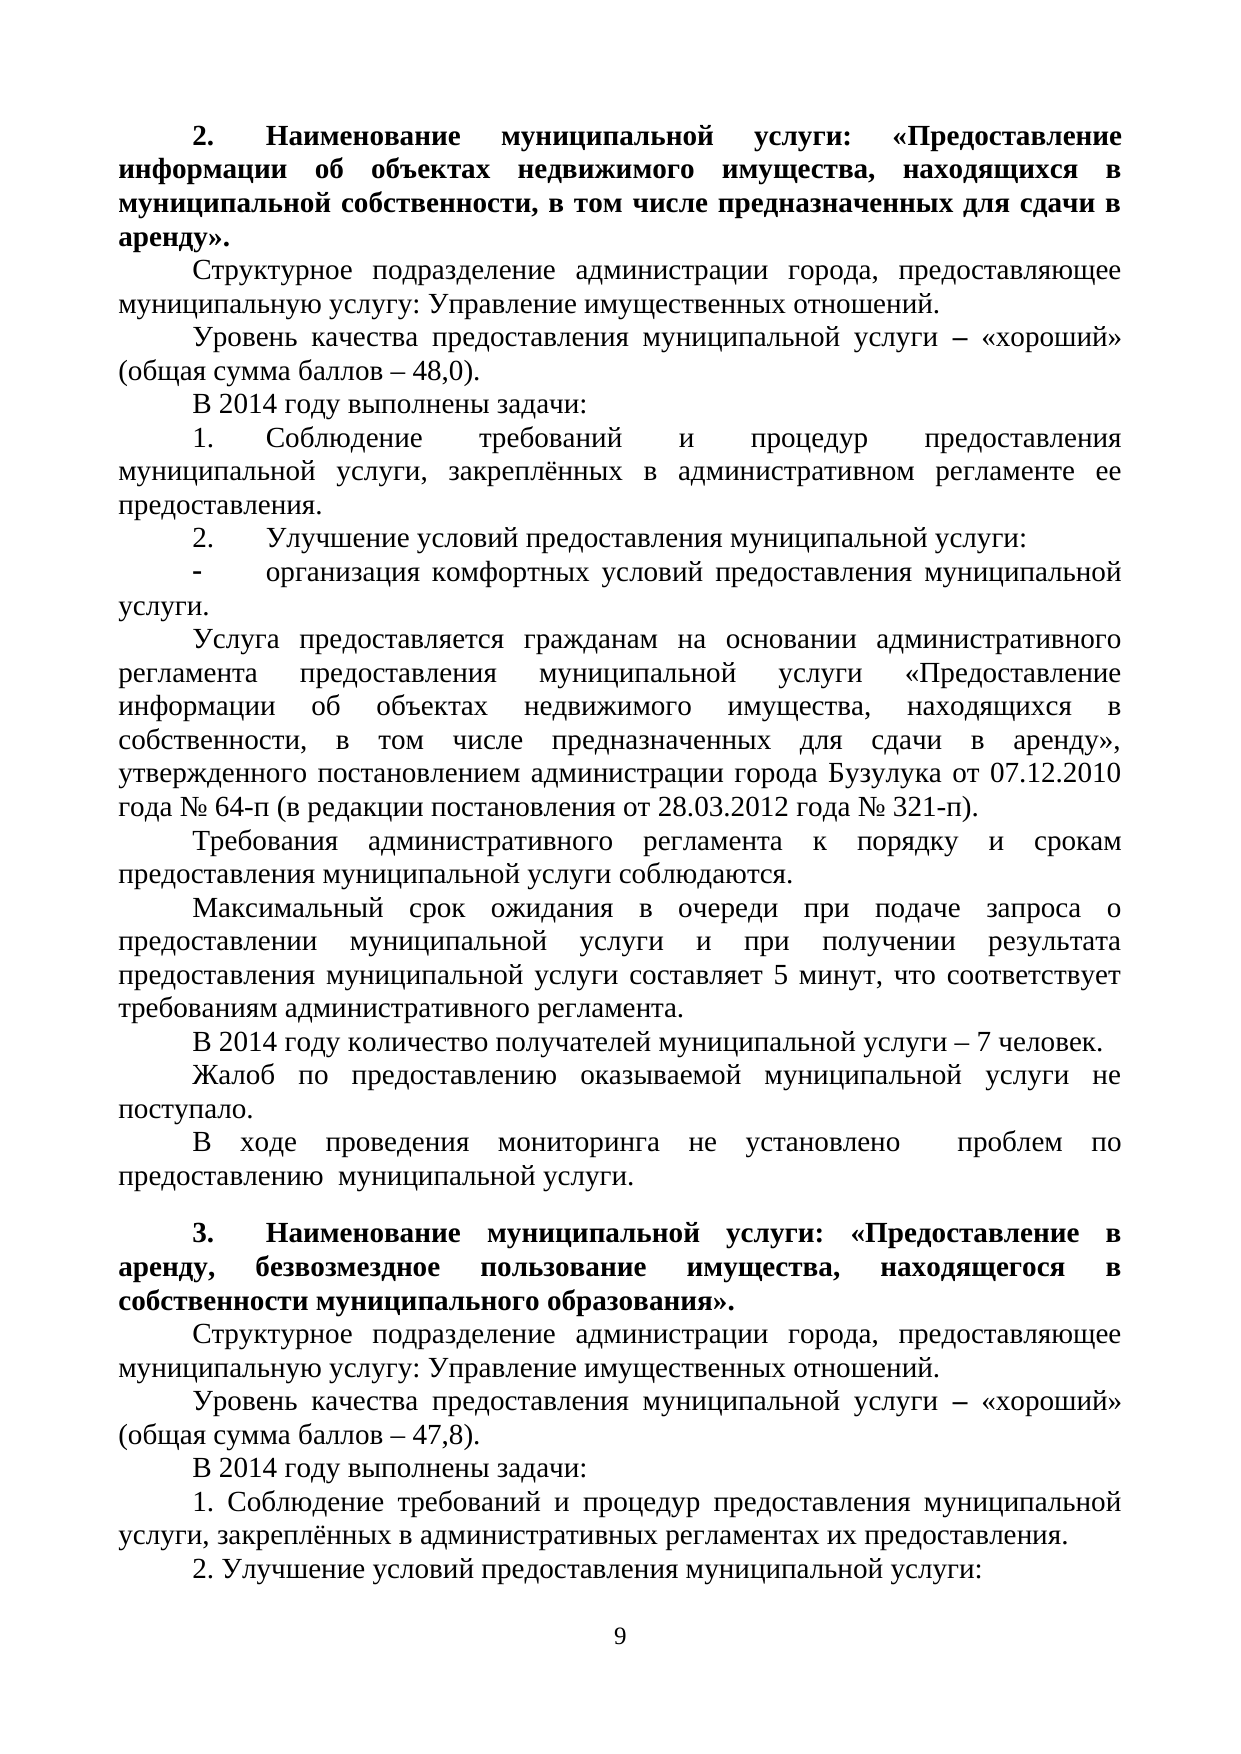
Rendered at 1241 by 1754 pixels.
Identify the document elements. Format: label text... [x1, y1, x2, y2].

list организация комфортных условий предоставления муниципальной услуги. [118, 554, 1122, 621]
text Структурное подразделение администрации города, предоставляющее муниципальную услугу: Управление имущественных отношений. [118, 1316, 1122, 1383]
text Услуга предоставляется гражданам на основании административного регламента предоставления муниципальной услуги «Предоставление информации об объектах недвижимого имущества, находящихся в собственности, в том числе предназначенных для сдачи в аренду», утвержденного постановлением администрации города Бузулука от 07.12.2010 года № 64-п (в редакции постановления от 28.03.2012 года № 321-п). [118, 621, 1122, 823]
list Соблюдение требований и процедур предоставления муниципальной услуги, закреплённых в административном регламенте ее предоставления. [118, 420, 1122, 521]
text Структурное подразделение администрации города, предоставляющее муниципальную услугу: Управление имущественных отношений. [118, 252, 1122, 319]
list Наименование муниципальной услуги: «Предоставление в аренду, безвозмездное пользование имущества, находящегося в собственности муниципального образования». [118, 1216, 1122, 1316]
text В ходе проведения мониторинга не установлено проблем по предоставлению муниципальной услуги. [118, 1124, 1122, 1192]
text Жалоб по предоставлению оказываемой муниципальной услуги не поступало. [118, 1057, 1122, 1124]
text Максимальный срок ожидания в очереди при подаче запроса о предоставлении муниципальной услуги и при получении результата предоставления муниципальной услуги составляет 5 минут, что соответствует требованиям административного регламента. [118, 890, 1122, 1024]
list Улучшение условий предоставления муниципальной услуги: [118, 521, 1122, 554]
text Уровень качества предоставления муниципальной услуги – «хороший» (общая сумма баллов – 48,0). [118, 319, 1122, 386]
text Требования административного регламента к порядку и срокам предоставления муниципальной услуги соблюдаются. [118, 823, 1122, 890]
text 2. Улучшение условий предоставления муниципальной услуги: [118, 1551, 1122, 1584]
text В 2014 году выполнены задачи: [118, 386, 1122, 420]
list Наименование муниципальной услуги: «Предоставление информации об объектах недвижимого имущества, находящихся в муниципальной собственности, в том числе предназначенных для сдачи в аренду». [118, 118, 1122, 252]
text Уровень качества предоставления муниципальной услуги – «хороший» (общая сумма баллов – 47,8). [118, 1383, 1122, 1450]
text В 2014 году количество получателей муниципальной услуги – 7 человек. [118, 1024, 1122, 1057]
text В 2014 году выполнены задачи: [118, 1450, 1122, 1484]
text 1. Соблюдение требований и процедур предоставления муниципальной услуги, закреплённых в административных регламентах их предоставления. [118, 1484, 1122, 1551]
